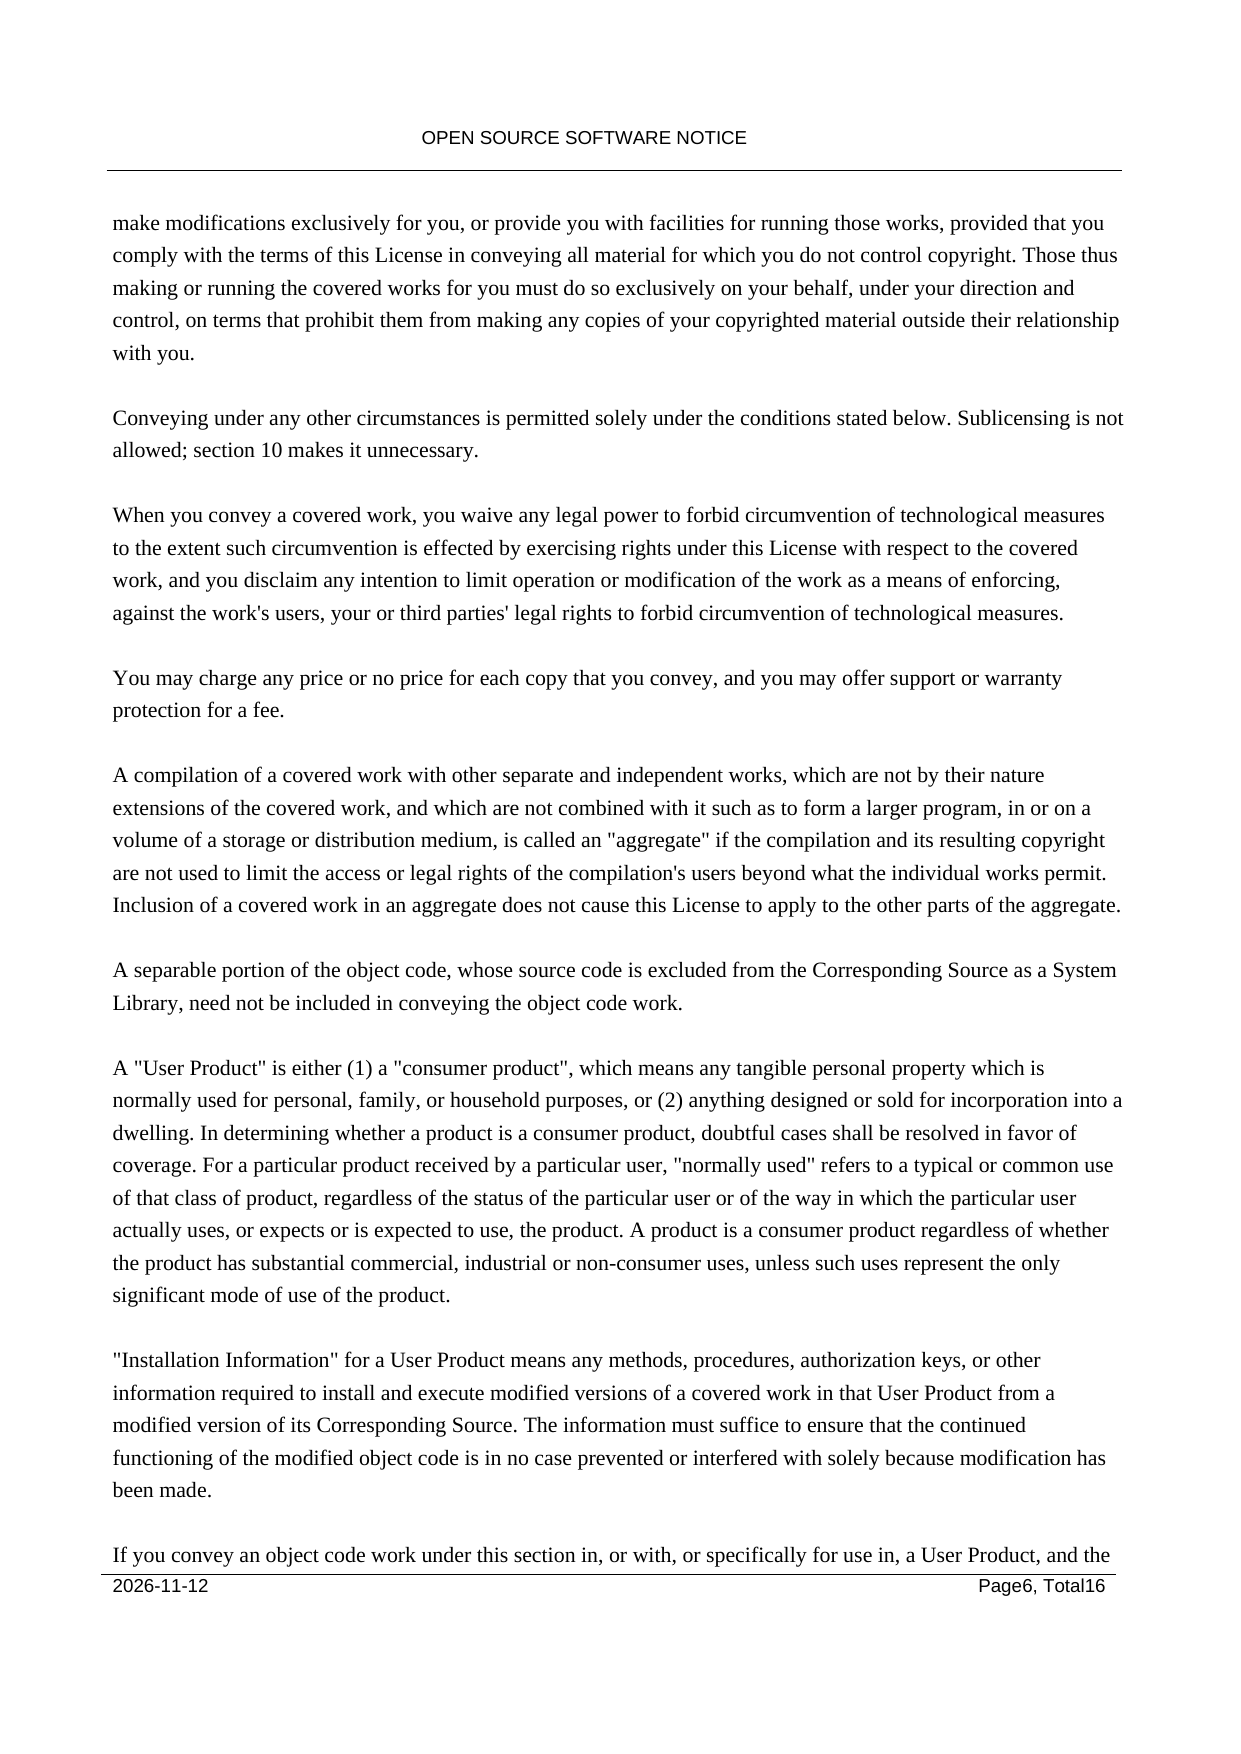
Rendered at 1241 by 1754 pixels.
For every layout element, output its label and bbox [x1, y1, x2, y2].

text [112, 206, 1128, 1571]
